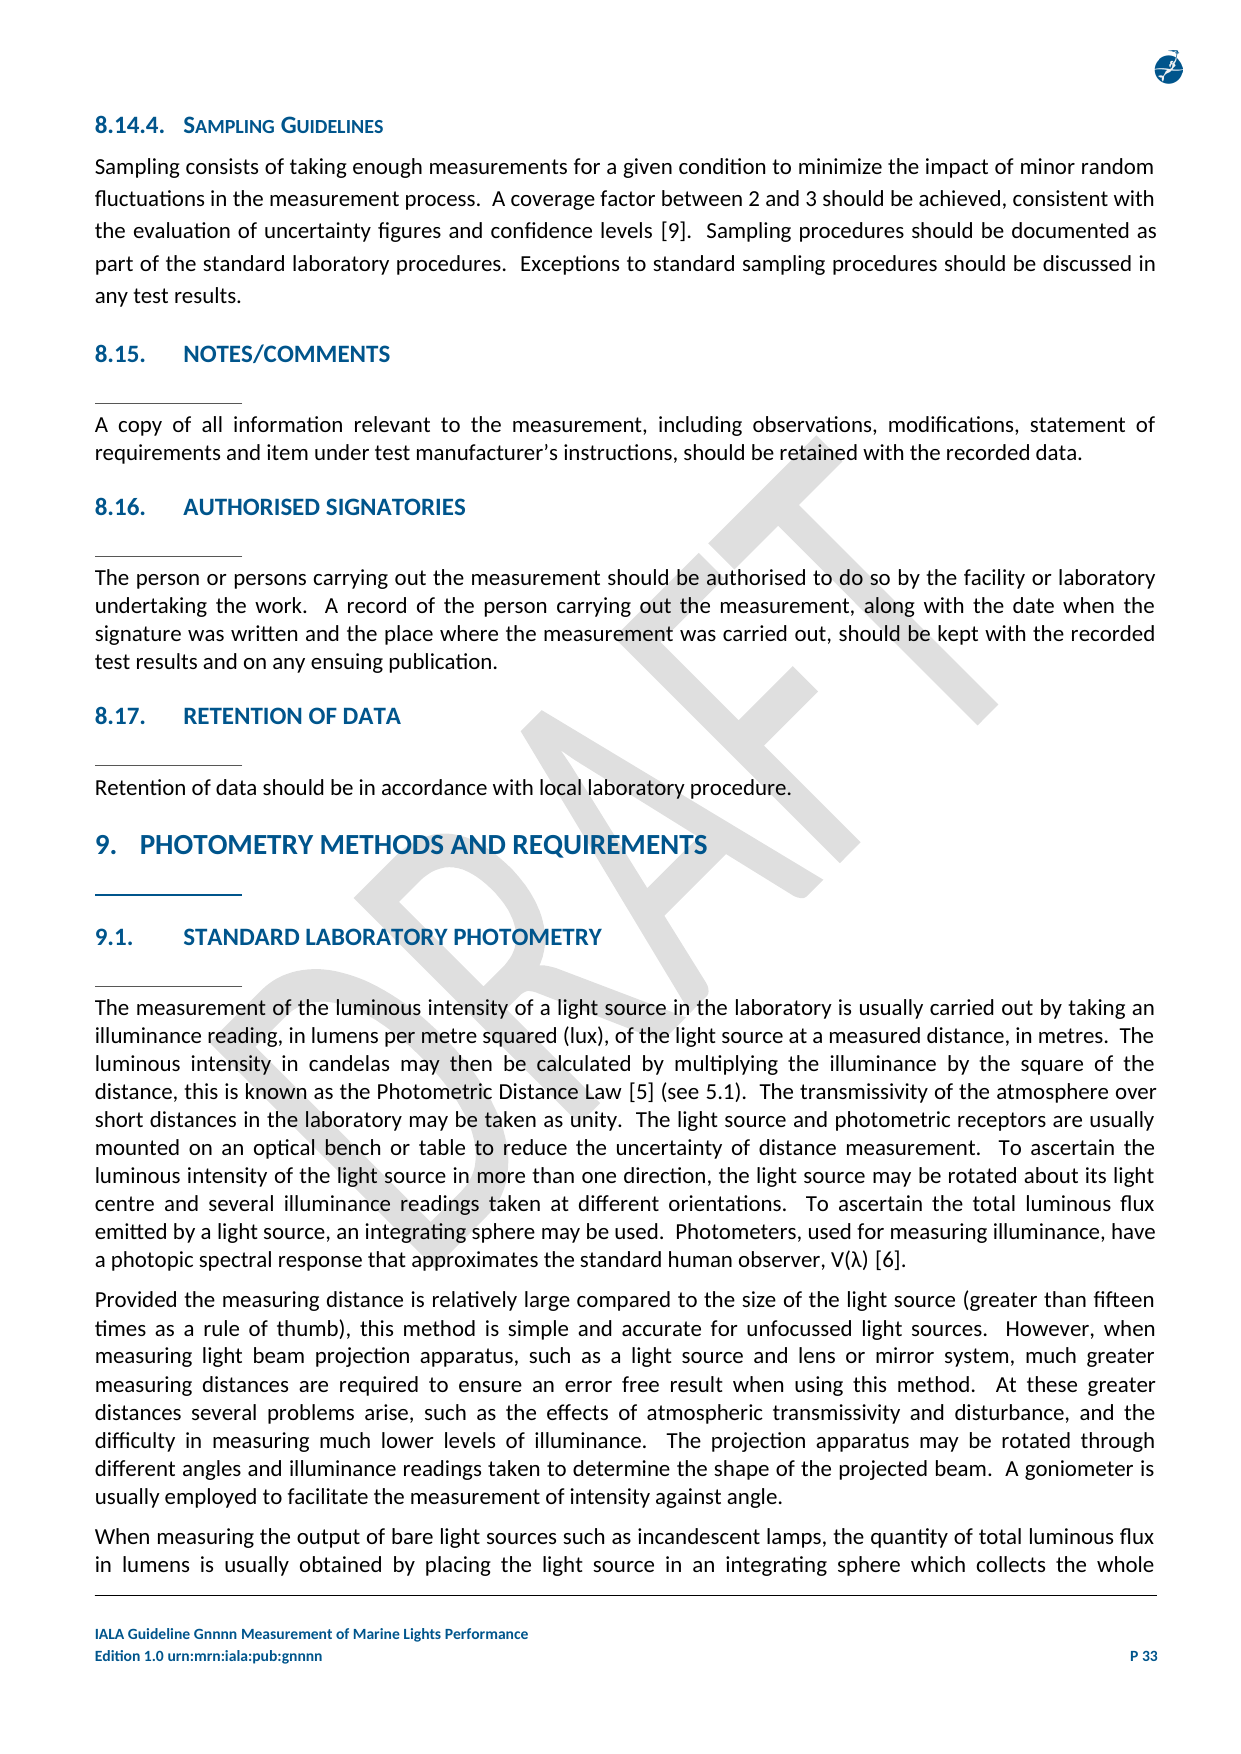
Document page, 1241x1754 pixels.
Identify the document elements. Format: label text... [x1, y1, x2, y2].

text Retention of data should be in accordance with local laboratory procedure. [94, 773, 1157, 801]
subtitle PHOTOMETRY METHODS AND REQUIREMENTS [94, 826, 1157, 861]
text A copy of all information relevant to the measurement, including observations, modifications, statement of requirements and item under test manufacturer’s instructions, should be retained with the recorded data. [94, 410, 1157, 466]
text The person or persons carrying out the measurement should be authorised to do so by the facility or laboratory undertaking the work. A record of the person carrying out the measurement, along with the date when the signature was written and the place where the measurement was carried out, should be kept with the recorded test results and on any ensuing publication. [94, 563, 1157, 676]
subtitle Authorised Signatories [94, 491, 1084, 522]
subtitle Notes/Comments [94, 338, 1084, 368]
subtitle Retention of Data [94, 701, 1084, 731]
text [94, 1522, 1157, 1578]
picture [1123, 0, 1241, 119]
subtitle Sampling Guidelines [94, 109, 1069, 139]
text Provided the measuring distance is relatively large compared to the size of the light source (greater than fifteen times as a rule of thumb), this method is simple and accurate for unfocussed light sources. However, when measuring light beam projection apparatus, such as a light source and lens or mirror system, much greater measuring distances are required to ensure an error free result when using this method. At these greater distances several problems arise, such as the effects of atmospheric transmissivity and disturbance, and the difficulty in measuring much lower levels of illuminance. The projection apparatus may be rotated through different angles and illuminance readings taken to determine the shape of the projected beam. A goniometer is usually employed to facilitate the measurement of intensity against angle. [94, 1286, 1157, 1510]
subtitle Standard Laboratory Photometry [94, 921, 1084, 951]
text Sampling consists of taking enough measurements for a given condition to minimize the impact of minor random fluctuations in the measurement process. A coverage factor between 2 and 3 should be achieved, consistent with the evaluation of uncertainty figures and confidence levels [9]. Sampling procedures should be documented as part of the standard laboratory procedures. Exceptions to standard sampling procedures should be discussed in any test results. [94, 152, 1157, 309]
text The measurement of the luminous intensity of a light source in the laboratory is usually carried out by taking an illuminance reading, in lumens per metre squared (lux), of the light source at a measured distance, in metres. The luminous intensity in candelas may then be calculated by multiplying the illuminance by the square of the distance, this is known as the Photometric Distance Law [5] (see 5.1). The transmissivity of the atmosphere over short distances in the laboratory may be taken as unity. The light source and photometric receptors are usually mounted on an optical bench or table to reduce the uncertainty of distance measurement. To ascertain the luminous intensity of the light source in more than one direction, the light source may be rotated about its light centre and several illuminance readings taken at different orientations. To ascertain the total luminous flux emitted by a light source, an integrating sphere may be used. Photometers, used for measuring illuminance, have a photopic spectral response that approximates the standard human observer, V(λ) [6]. [94, 993, 1157, 1273]
